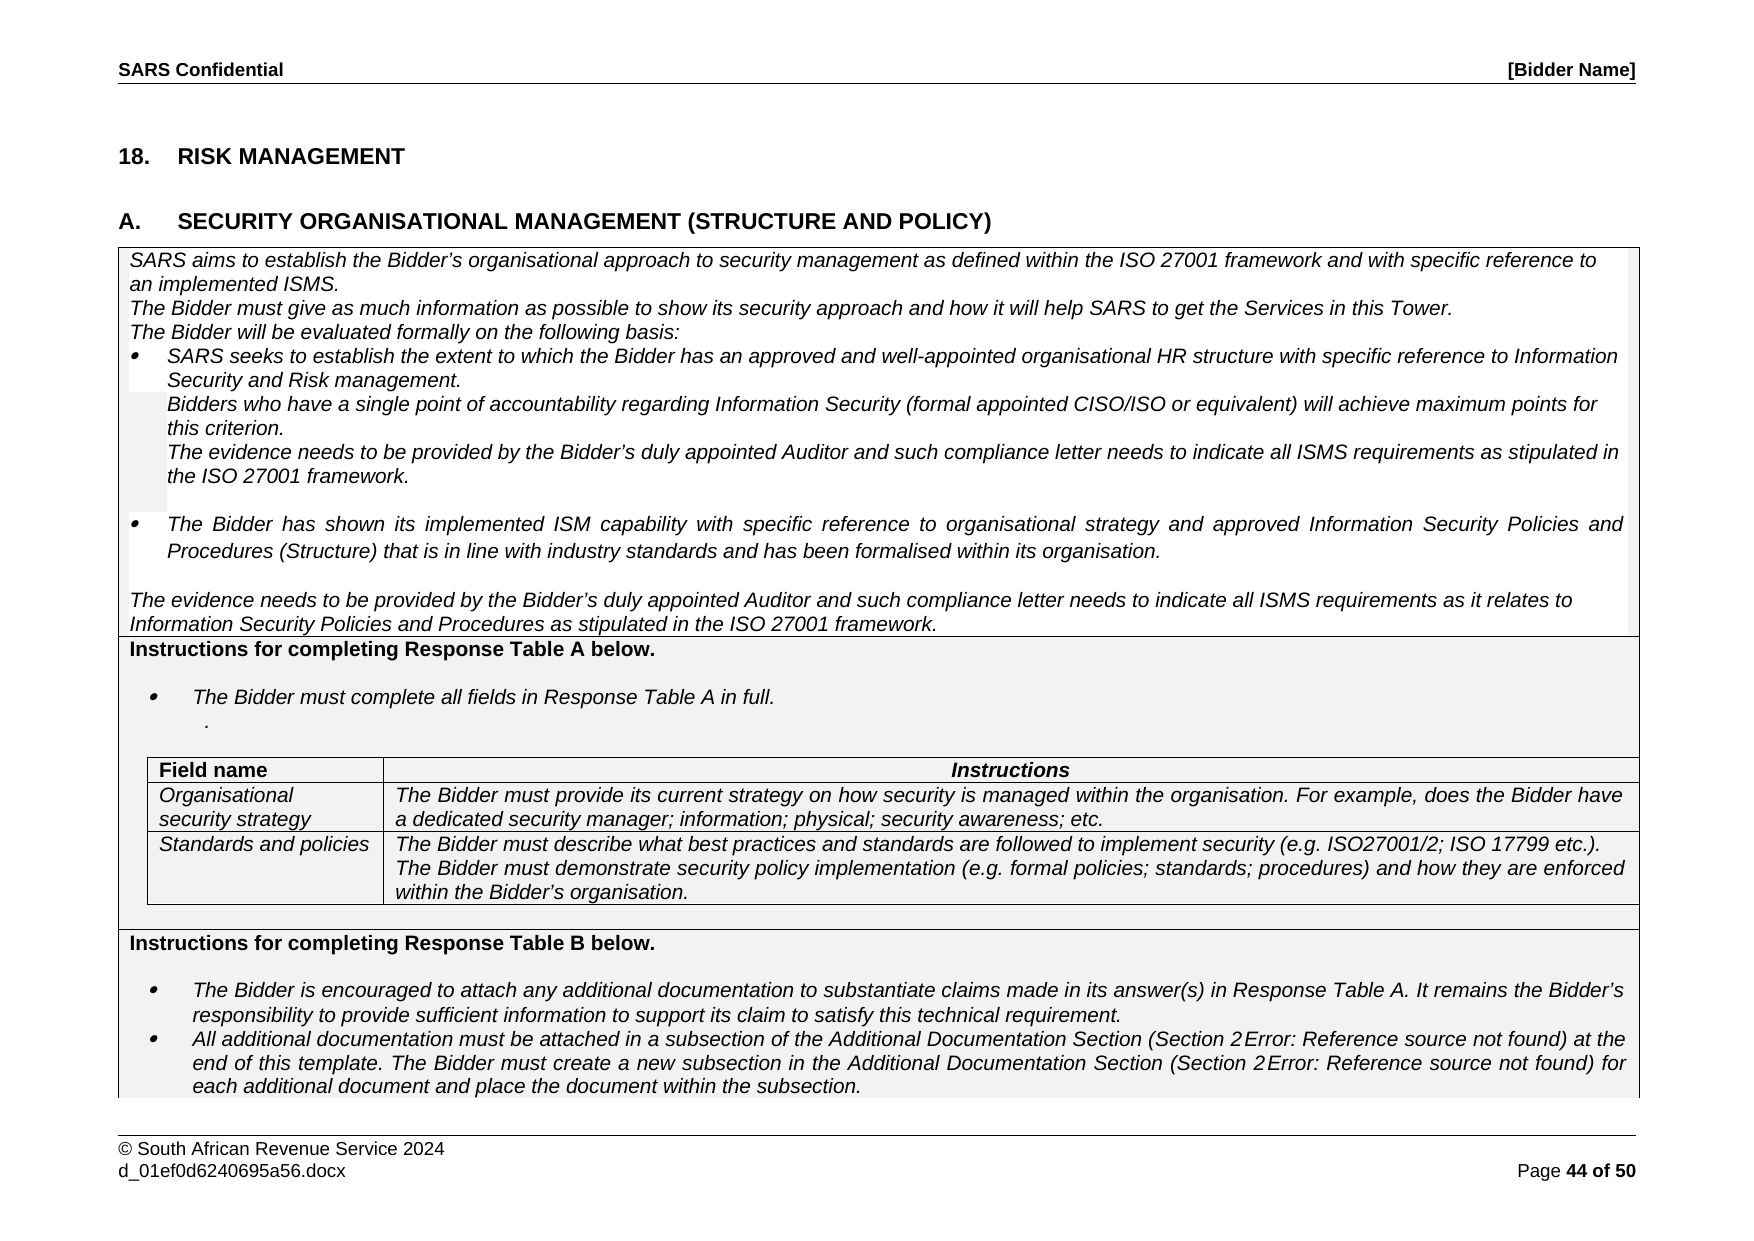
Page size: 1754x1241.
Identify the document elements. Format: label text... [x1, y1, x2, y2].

table_cell Organisational security strategy [148, 783, 383, 831]
table_cell [148, 905, 1639, 929]
table_cell The Bidder must describe what best practices and standards are followed to implement security (e.g. ISO27001/2; ISO 17799 etc.). The Bidder must demonstrate security policy implementation (e.g. formal policies; standards; procedures) and how they are enforced within the Bidder’s organisation. [384, 832, 1639, 903]
table_cell Instructions for completing Response Table A below. The Bidder must complete all fields in Response Table A in full. . [119, 637, 204, 757]
list Security Organisational Management (STRUCTURE AND POLICY) [118, 208, 1636, 234]
table_cell Standards and policies [148, 832, 383, 903]
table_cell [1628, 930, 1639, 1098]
table_cell The Bidder must provide its current strategy on how security is managed within the organisation. For example, does the Bidder have a dedicated security manager; information; physical; security awareness; etc. [384, 783, 1639, 831]
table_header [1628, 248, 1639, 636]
list Risk Management [118, 143, 1636, 169]
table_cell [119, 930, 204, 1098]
table_cell [119, 757, 148, 929]
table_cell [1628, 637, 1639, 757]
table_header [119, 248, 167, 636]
